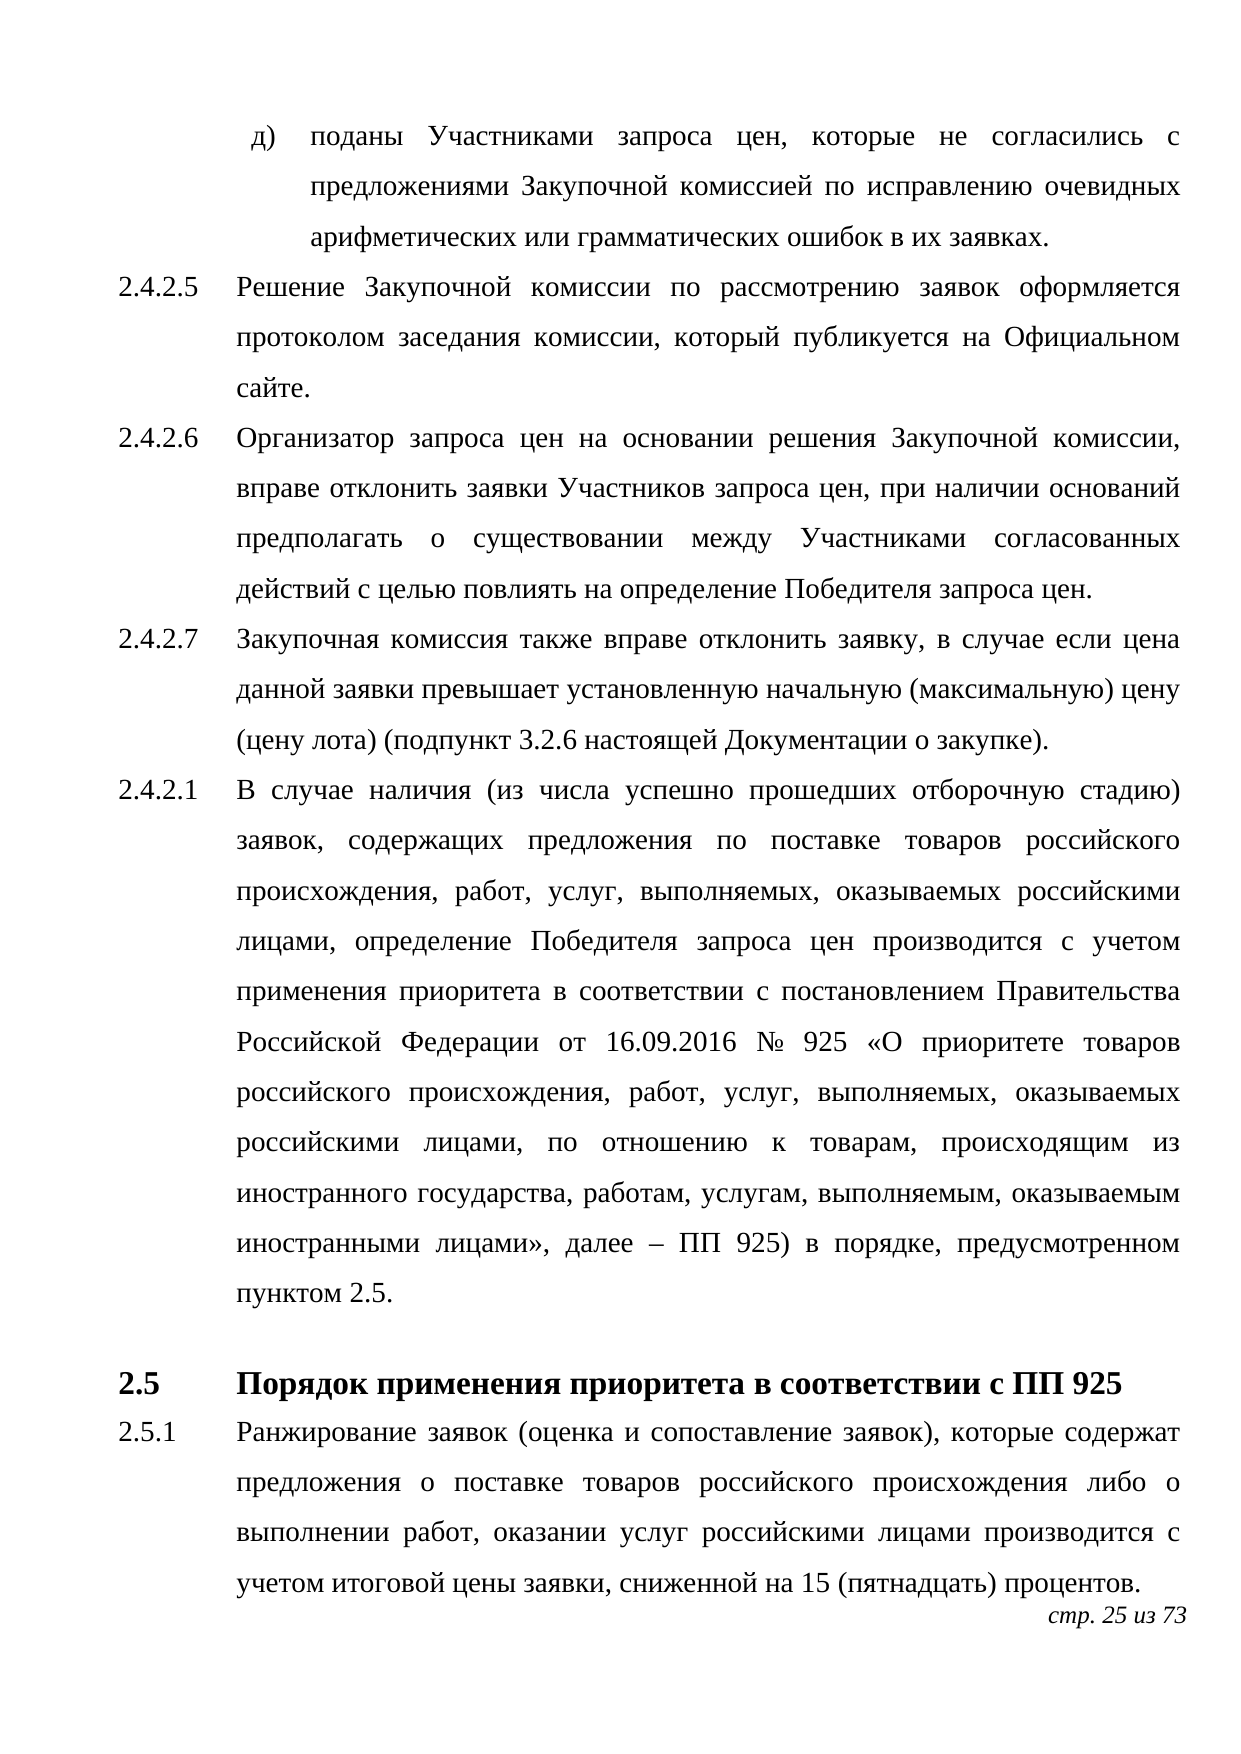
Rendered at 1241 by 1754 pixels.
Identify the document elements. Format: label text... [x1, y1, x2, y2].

list поданы Участниками запроса цен, которые не согласились с предложениями Закупочной комиссией по исправлению очевидных арифметических или грамматических ошибок в их заявках. [251, 118, 1181, 252]
list Ранжирование заявок (оценка и сопоставление заявок), которые содержат предложения о поставке товаров российского происхождения либо о выполнении работ, оказании услуг российскими лицами производится с учетом итоговой цены заявки, сниженной на 15 (пятнадцать) процентов. [118, 1414, 1181, 1598]
list В случае наличия (из числа успешно прошедших отборочную стадию) заявок, содержащих предложения по поставке товаров российского происхождения, работ, услуг, выполняемых, оказываемых российскими лицами, определение Победителя запроса цен производится с учетом применения приоритета в соответствии с постановлением Правительства Российской Федерации от 16.09.2016 № 925 «О приоритете товаров российского происхождения, работ, услуг, выполняемых, оказываемых российскими лицами, по отношению к товарам, происходящим из иностранного государства, работам, услугам, выполняемым, оказываемым иностранными лицами», далее – ПП 925) в порядке, предусмотренном пунктом 2.5. [118, 772, 1181, 1309]
list Закупочная комиссия также вправе отклонить заявку, в случае если цена данной заявки превышает установленную начальную (максимальную) цену (цену лота) (подпункт 3.2.6 настоящей Документации о закупке). [118, 621, 1181, 755]
list Решение Закупочной комиссии по рассмотрению заявок оформляется протоколом заседания комиссии, который публикуется на Официальном сайте. [118, 269, 1181, 403]
subtitle Порядок применения приоритета в соответствии с ПП 925 [118, 1363, 1181, 1401]
list Организатор запроса цен на основании решения Закупочной комиссии, вправе отклонить заявки Участников запроса цен, при наличии оснований предполагать о существовании между Участниками согласованных действий с целью повлиять на определение Победителя запроса цен. [118, 420, 1181, 604]
